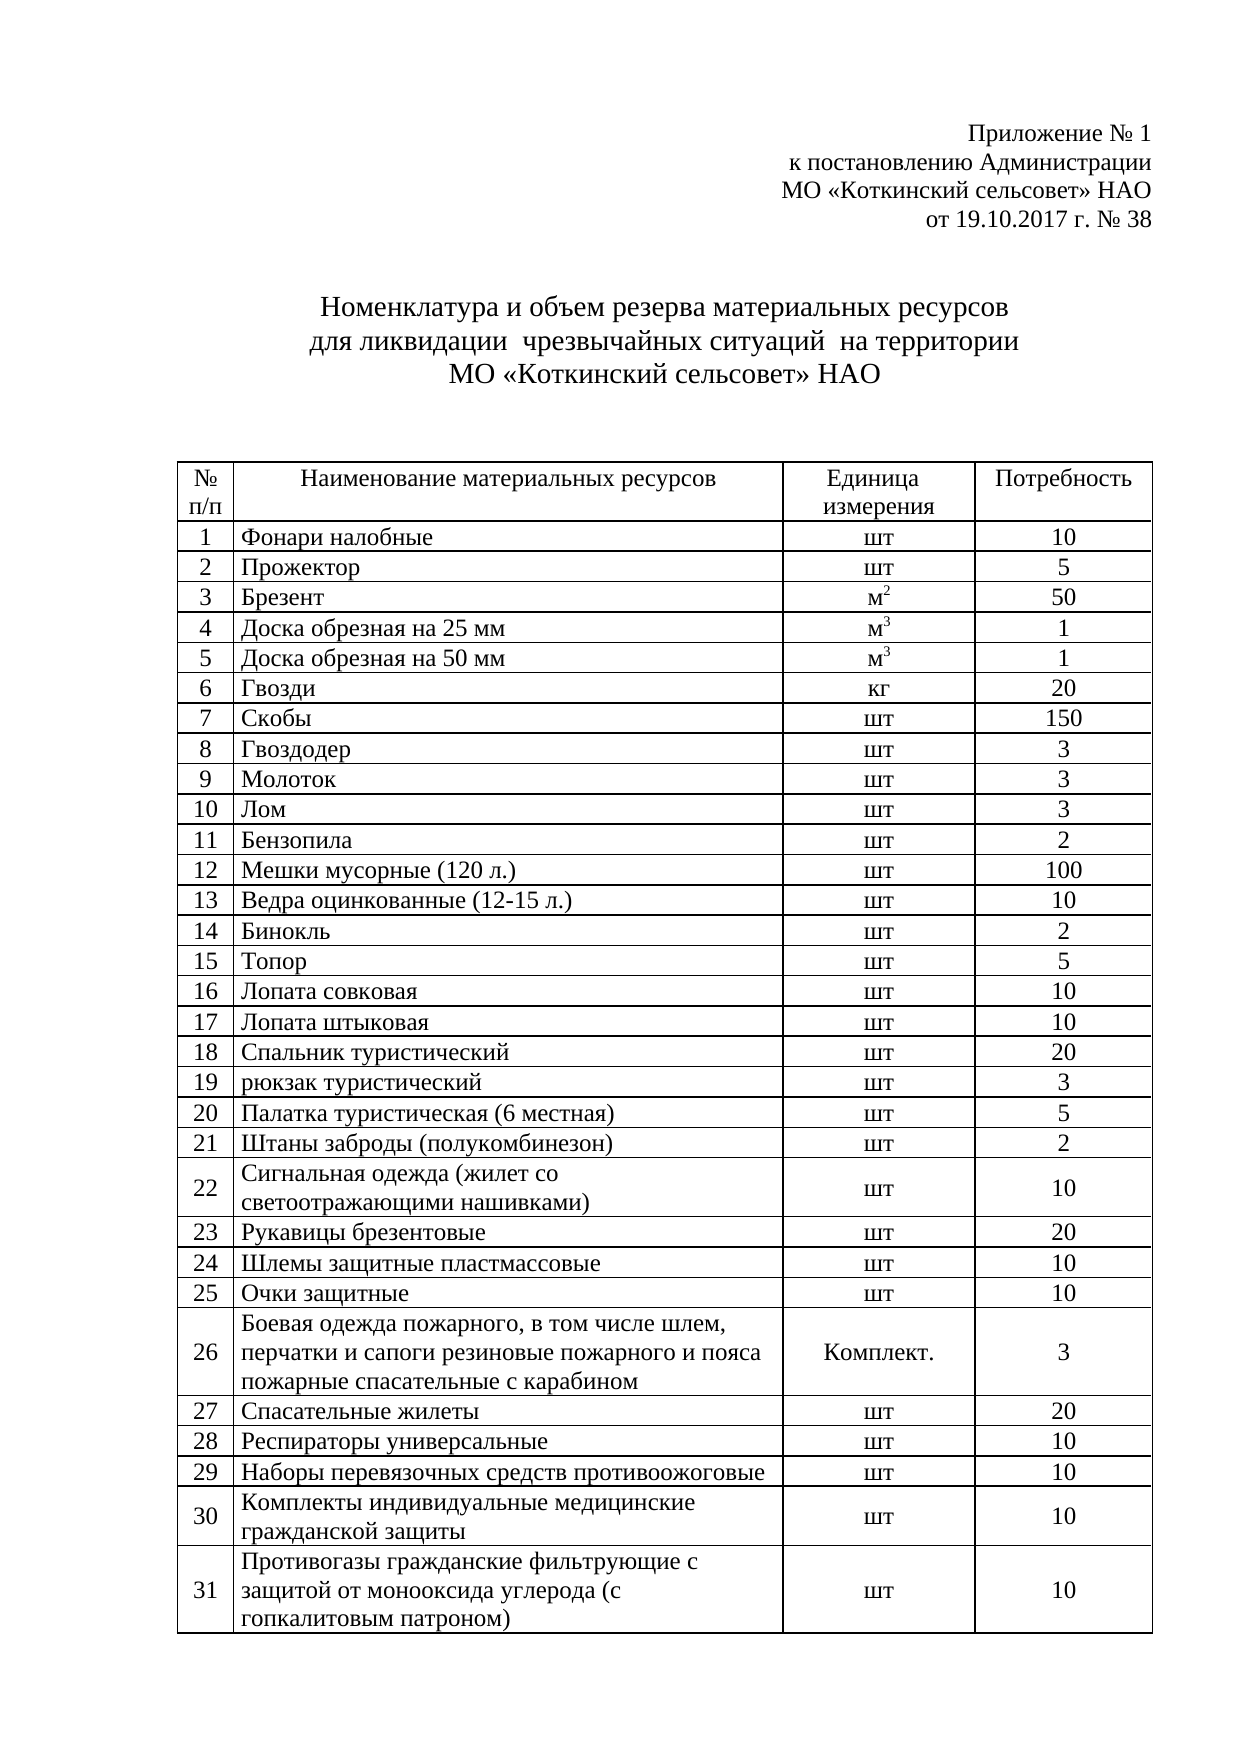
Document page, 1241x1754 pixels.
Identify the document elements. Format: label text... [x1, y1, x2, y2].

table_cell шт [784, 1396, 974, 1425]
table_cell шт [784, 976, 974, 1005]
table_cell Топор [234, 946, 782, 975]
table_cell Лопата совковая [234, 976, 782, 1005]
table_cell 17 [178, 1007, 233, 1035]
table_cell 2 [976, 914, 1152, 944]
table_cell 28 [178, 1426, 233, 1455]
text МО «Коткинский сельсовет» НАО [177, 356, 1152, 390]
table_cell Шлемы защитные пластмассовые [234, 1248, 782, 1276]
table_cell шт [784, 1158, 974, 1216]
table_cell 5 [976, 1096, 1152, 1126]
table_cell 10 [976, 884, 1152, 914]
table_cell 1 [976, 641, 1152, 672]
table_cell 15 [178, 946, 233, 975]
table_cell м2 [784, 582, 974, 611]
table_cell 25 [178, 1278, 233, 1307]
table_cell 18 [178, 1037, 233, 1066]
table_cell шт [784, 1007, 974, 1035]
table_cell 27 [178, 1396, 233, 1425]
table_cell шт [784, 734, 974, 763]
table_cell Гвоздодер [234, 734, 782, 763]
table_cell Рукавицы брезентовые [234, 1217, 782, 1246]
table_cell шт [784, 946, 974, 975]
table_cell 10 [976, 1425, 1152, 1455]
table_cell шт [784, 855, 974, 884]
text для ликвидации чрезвычайных ситуаций на территории [177, 323, 1152, 356]
table_header Наименование материальных ресурсов [234, 463, 782, 520]
table_cell Доска обрезная на 50 мм [234, 643, 782, 672]
table_cell шт [784, 1037, 974, 1066]
table_cell 30 [178, 1487, 233, 1544]
table_cell Комплект. [784, 1308, 974, 1394]
table_cell 2 [976, 823, 1152, 853]
table_cell 12 [178, 855, 233, 884]
table_cell 23 [178, 1217, 233, 1246]
table_cell шт [784, 1426, 974, 1455]
table_cell Штаны заброды (полукомбинезон) [234, 1128, 782, 1157]
table_cell шт [784, 795, 974, 823]
table_cell 26 [178, 1308, 233, 1394]
table_cell 3 [178, 582, 233, 611]
table_cell рюкзак туристический [234, 1067, 782, 1096]
table_cell Сигнальная одежда (жилет со светоотражающими нашивками) [234, 1158, 782, 1216]
table_cell 4 [178, 613, 233, 641]
table_cell шт [784, 552, 974, 581]
table_cell Лопата штыковая [234, 1007, 782, 1035]
table_cell Спасательные жилеты [234, 1396, 782, 1425]
table_cell Скобы [234, 704, 782, 732]
table_cell м3 [784, 613, 974, 641]
table_cell шт [784, 704, 974, 732]
table_cell 10 [976, 1005, 1152, 1035]
table_cell шт [784, 1128, 974, 1157]
table_cell Палатка туристическая (6 местная) [234, 1098, 782, 1126]
table_cell 1 [178, 522, 233, 550]
table_cell 10 [976, 1157, 1152, 1216]
table_cell 29 [178, 1457, 233, 1485]
table_cell 5 [178, 643, 233, 672]
table_cell Мешки мусорные (120 л.) [234, 855, 782, 884]
table_cell 1 [976, 611, 1152, 641]
table_header Потребность [976, 463, 1152, 520]
table_cell шт [784, 825, 974, 853]
table_cell шт [784, 1217, 974, 1246]
table_cell 10 [976, 1276, 1152, 1307]
table_cell 3 [976, 732, 1152, 763]
table_cell Боевая одежда пожарного, в том числе шлем, перчатки и сапоги резиновые пожарного и пояса пожарные спасательные с карабином [234, 1308, 782, 1394]
table_cell шт [784, 886, 974, 914]
table_cell шт [784, 522, 974, 550]
table_cell Спальник туристический [234, 1037, 782, 1066]
table_cell 20 [976, 1035, 1152, 1066]
table_cell шт [784, 1067, 974, 1096]
table_cell 5 [976, 945, 1152, 975]
table_cell м3 [784, 643, 974, 672]
table_cell 21 [178, 1128, 233, 1157]
text Номенклатура и объем резерва материальных ресурсов [177, 289, 1152, 323]
text Приложение № 1 [177, 118, 1152, 147]
table_cell 13 [178, 886, 233, 914]
table_cell Противогазы гражданские фильтрующие с защитой от монооксида углерода (с гопкалитовым патроном) [234, 1546, 782, 1632]
table_cell 10 [976, 520, 1152, 550]
table_cell 20 [976, 1395, 1152, 1425]
table_cell 9 [178, 764, 233, 793]
table_cell Гвозди [234, 673, 782, 702]
text от 19.10.2017 г. № 38 [177, 204, 1152, 233]
table_cell 16 [178, 976, 233, 1005]
table_cell Наборы перевязочных средств противоожоговые [234, 1457, 782, 1485]
table_cell 100 [976, 854, 1152, 884]
table_cell 3 [976, 1066, 1152, 1096]
table_cell шт [784, 916, 974, 944]
table_cell шт [784, 764, 974, 793]
table_cell 11 [178, 825, 233, 853]
table_cell шт [784, 1487, 974, 1544]
table_cell 10 [976, 1455, 1152, 1485]
table_cell 10 [976, 1485, 1152, 1544]
table_cell Фонари налобные [234, 522, 782, 550]
table_cell Ведра оцинкованные (12-15 л.) [234, 886, 782, 914]
table_cell 19 [178, 1067, 233, 1096]
table_cell шт [784, 1098, 974, 1126]
table_cell 31 [178, 1546, 233, 1632]
table_cell 14 [178, 916, 233, 944]
table_cell 10 [976, 1246, 1152, 1276]
table_cell шт [784, 1546, 974, 1632]
table_cell Молоток [234, 764, 782, 793]
table_cell Брезент [234, 582, 782, 611]
text МО «Коткинский сельсовет» НАО [177, 176, 1152, 204]
table_cell 10 [178, 795, 233, 823]
table_cell 10 [976, 975, 1152, 1005]
table_cell кг [784, 673, 974, 702]
table_cell 20 [976, 672, 1152, 702]
table_cell шт [784, 1457, 974, 1485]
table_cell 2 [976, 1126, 1152, 1157]
table_cell 5 [976, 550, 1152, 581]
table_cell 20 [178, 1098, 233, 1126]
table_cell шт [784, 1248, 974, 1276]
table_cell 20 [976, 1216, 1152, 1246]
table_header № п/п [178, 463, 233, 520]
table_cell 2 [178, 552, 233, 581]
table_cell 6 [178, 673, 233, 702]
table_cell Очки защитные [234, 1278, 782, 1307]
table_cell Комплекты индивидуальные медицинские гражданской защиты [234, 1487, 782, 1544]
table_cell шт [784, 1278, 974, 1307]
table_cell Лом [234, 795, 782, 823]
table_cell 3 [976, 1307, 1152, 1394]
table_cell Респираторы универсальные [234, 1426, 782, 1455]
table_cell 8 [178, 734, 233, 763]
table_header Единица измерения [784, 463, 974, 520]
table_cell 3 [976, 763, 1152, 793]
table_cell 7 [178, 704, 233, 732]
table_cell Прожектор [234, 552, 782, 581]
table_cell Доска обрезная на 25 мм [234, 613, 782, 641]
table_cell 22 [178, 1158, 233, 1216]
table_cell 10 [976, 1545, 1152, 1632]
table_cell 3 [976, 793, 1152, 823]
table_cell Бинокль [234, 916, 782, 944]
text к постановлению Администрации [177, 147, 1152, 176]
table_cell 50 [976, 581, 1152, 611]
table_cell 150 [976, 702, 1152, 732]
table_cell Бензопила [234, 825, 782, 853]
table_cell 24 [178, 1248, 233, 1276]
